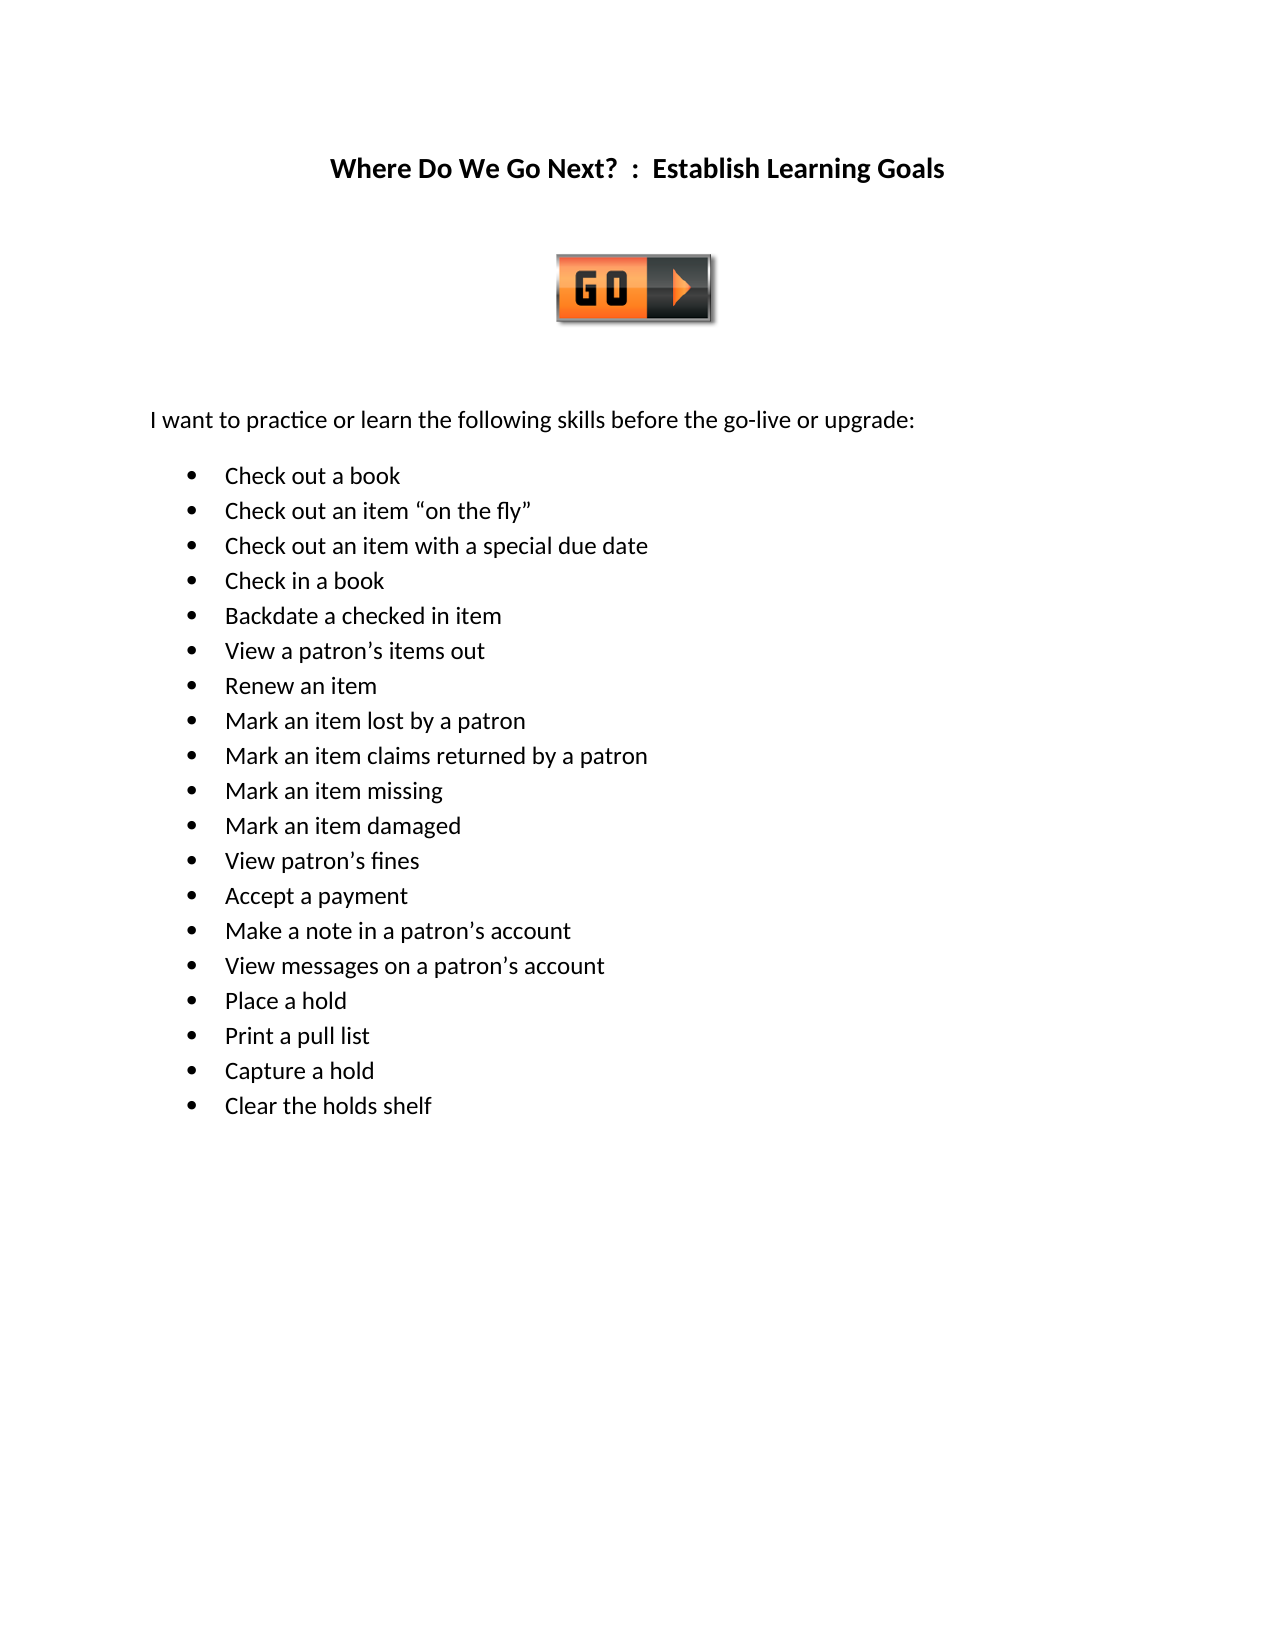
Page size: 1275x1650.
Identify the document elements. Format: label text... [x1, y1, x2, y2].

picture [553, 211, 722, 379]
text Where Do We Go Next? : Establish Learning Goals [150, 150, 1125, 186]
list Backdate a checked in item [187, 600, 1125, 630]
list Print a pull list [187, 1020, 1125, 1050]
list Clear the holds shelf [187, 1090, 1125, 1120]
list Capture a hold [187, 1055, 1125, 1085]
text I want to practice or learn the following skills before the go-live or upgrade: [150, 404, 1125, 434]
list View patron’s fines [187, 845, 1125, 875]
list Check out a book [187, 460, 1125, 490]
list Accept a payment [187, 880, 1125, 910]
list Check out an item with a special due date [187, 530, 1125, 560]
list Check in a book [187, 565, 1125, 595]
list Renew an item [187, 670, 1125, 700]
list Mark an item claims returned by a patron [187, 740, 1125, 770]
list View a patron’s items out [187, 635, 1125, 665]
list Place a hold [187, 985, 1125, 1015]
list Mark an item damaged [187, 810, 1125, 840]
list Make a note in a patron’s account [187, 915, 1125, 945]
list View messages on a patron’s account [187, 950, 1125, 980]
list Mark an item missing [187, 775, 1125, 805]
list Check out an item “on the fly” [187, 495, 1125, 525]
list Mark an item lost by a patron [187, 705, 1125, 735]
